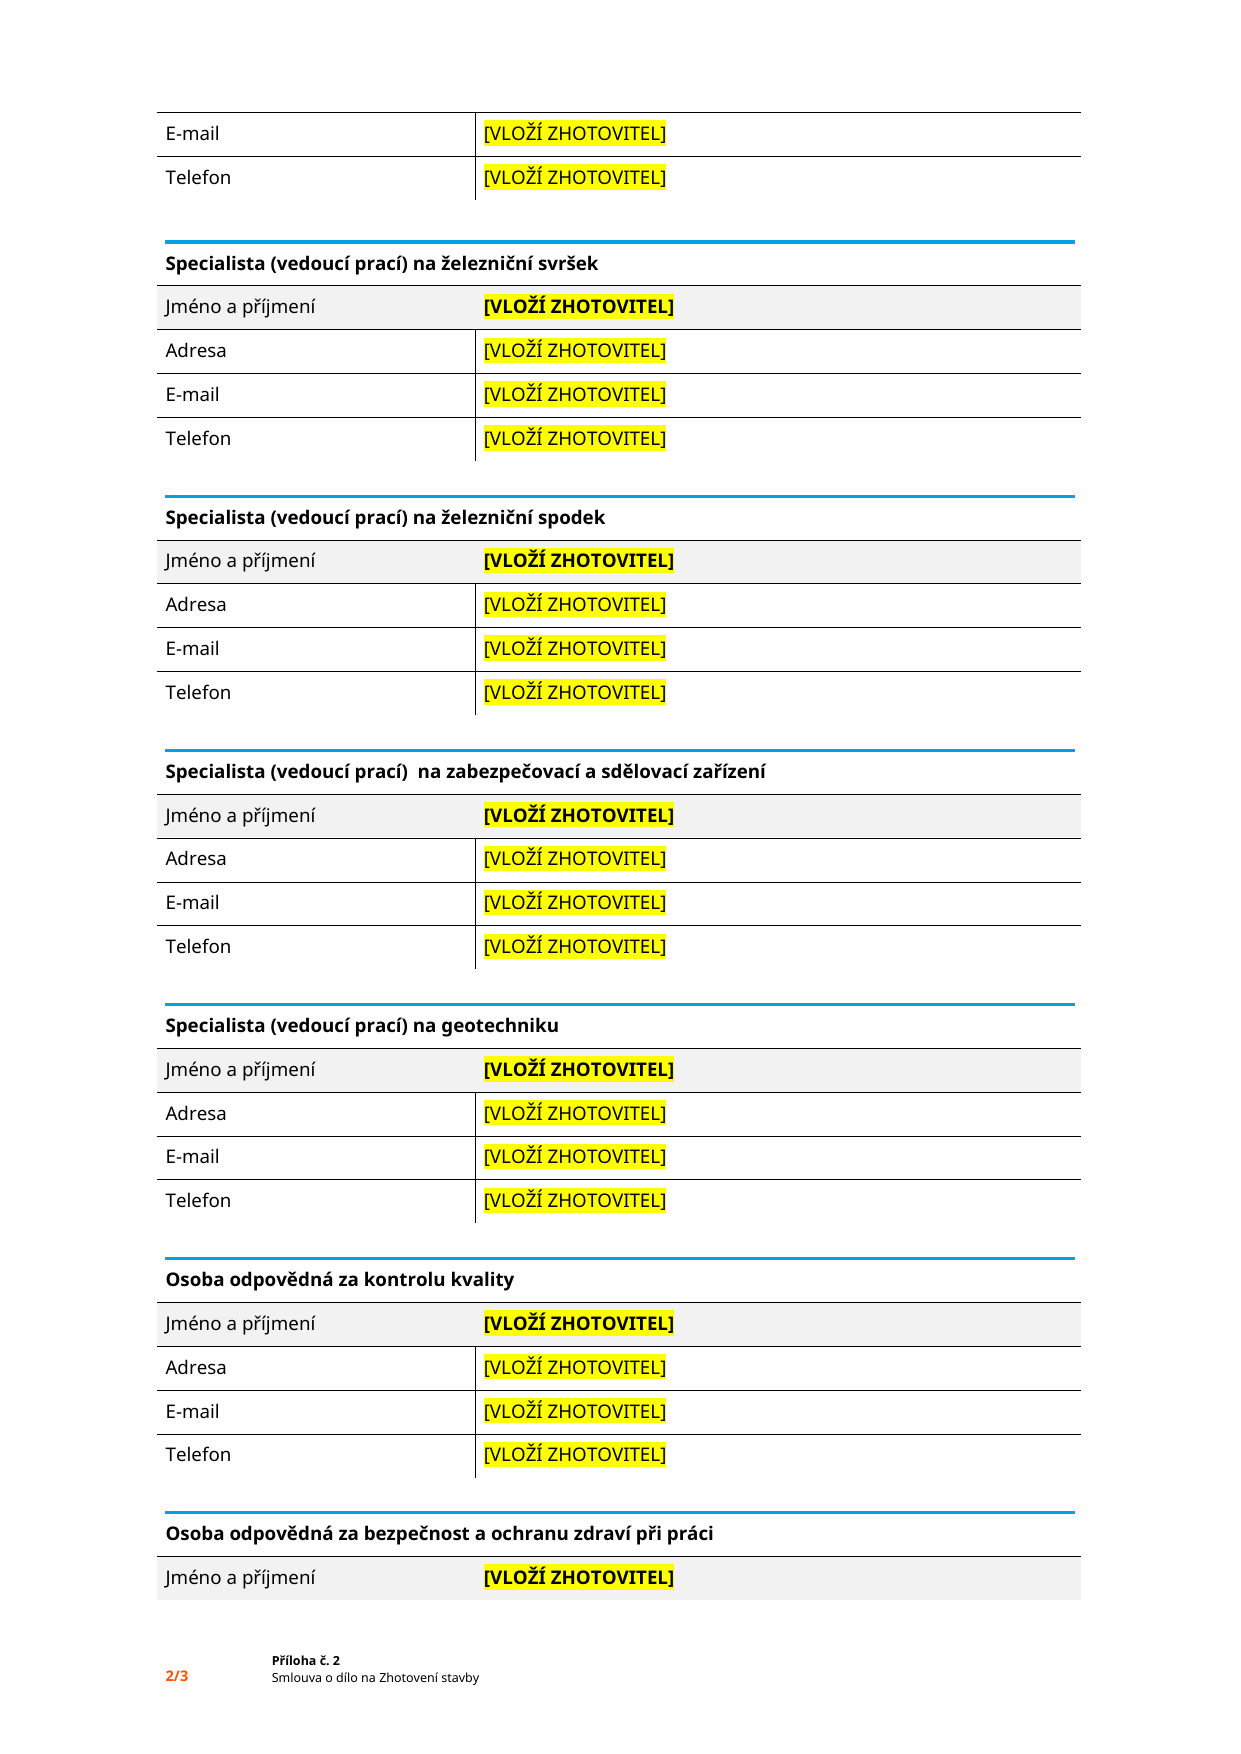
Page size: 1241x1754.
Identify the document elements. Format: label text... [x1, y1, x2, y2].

table_cell Telefon [157, 926, 475, 969]
text Specialista (vedoucí prací) na zabezpečovací a sdělovací zařízení [165, 752, 1075, 784]
table_cell Telefon [157, 672, 475, 715]
table_cell Adresa [157, 584, 475, 627]
table_cell E-mail [157, 113, 475, 156]
text Specialista (vedoucí prací) na geotechniku [165, 1006, 1075, 1038]
table_cell Adresa [157, 839, 475, 881]
table_cell Telefon [157, 1435, 475, 1477]
table_cell [VLOŽÍ ZHOTOVITEL] [476, 113, 1081, 156]
table_cell Adresa [157, 1093, 475, 1136]
table_header Jméno a příjmení [157, 541, 475, 583]
table_header [VLOŽÍ ZHOTOVITEL] [475, 1303, 1081, 1346]
table_cell Adresa [157, 1347, 475, 1390]
table_cell [VLOŽÍ ZHOTOVITEL] [476, 1093, 1081, 1136]
table_cell [VLOŽÍ ZHOTOVITEL] [476, 628, 1081, 671]
table_cell [VLOŽÍ ZHOTOVITEL] [476, 584, 1081, 627]
table_cell [VLOŽÍ ZHOTOVITEL] [476, 672, 1081, 715]
table_cell E-mail [157, 1391, 475, 1433]
table_header Jméno a příjmení [157, 1049, 475, 1092]
table_cell Telefon [157, 418, 475, 461]
table_cell E-mail [157, 374, 475, 417]
table_cell [VLOŽÍ ZHOTOVITEL] [476, 374, 1081, 417]
text Osoba odpovědná za bezpečnost a ochranu zdraví při práci [165, 1514, 1075, 1546]
text Specialista (vedoucí prací) na železniční svršek [165, 244, 1075, 275]
table_cell E-mail [157, 1137, 475, 1179]
table_cell [VLOŽÍ ZHOTOVITEL] [476, 1347, 1081, 1390]
table_cell Telefon [157, 157, 475, 200]
table_cell [VLOŽÍ ZHOTOVITEL] [476, 839, 1081, 881]
table_header [VLOŽÍ ZHOTOVITEL] [475, 795, 1081, 837]
table_cell Telefon [157, 1180, 475, 1223]
table_cell [VLOŽÍ ZHOTOVITEL] [476, 1391, 1081, 1433]
table_cell [VLOŽÍ ZHOTOVITEL] [476, 1137, 1081, 1179]
text Osoba odpovědná za kontrolu kvality [165, 1260, 1075, 1292]
table_cell [VLOŽÍ ZHOTOVITEL] [476, 1435, 1081, 1477]
table_header Jméno a příjmení [157, 286, 475, 329]
table_header Jméno a příjmení [157, 1557, 475, 1600]
table_cell [VLOŽÍ ZHOTOVITEL] [476, 330, 1081, 373]
table_header Jméno a příjmení [157, 795, 475, 837]
table_cell [VLOŽÍ ZHOTOVITEL] [476, 883, 1081, 925]
table_header [VLOŽÍ ZHOTOVITEL] [475, 541, 1081, 583]
table_cell [VLOŽÍ ZHOTOVITEL] [476, 157, 1081, 200]
table_header Jméno a příjmení [157, 1303, 475, 1346]
table_cell [VLOŽÍ ZHOTOVITEL] [476, 926, 1081, 969]
table_header [VLOŽÍ ZHOTOVITEL] [475, 1049, 1081, 1092]
table_header [VLOŽÍ ZHOTOVITEL] [475, 1557, 1081, 1600]
table_cell [VLOŽÍ ZHOTOVITEL] [476, 418, 1081, 461]
table_cell [VLOŽÍ ZHOTOVITEL] [476, 1180, 1081, 1223]
table_cell E-mail [157, 628, 475, 671]
table_cell Adresa [157, 330, 475, 373]
text Specialista (vedoucí prací) na železniční spodek [165, 498, 1075, 529]
table_cell E-mail [157, 883, 475, 925]
table_header [VLOŽÍ ZHOTOVITEL] [475, 286, 1081, 329]
